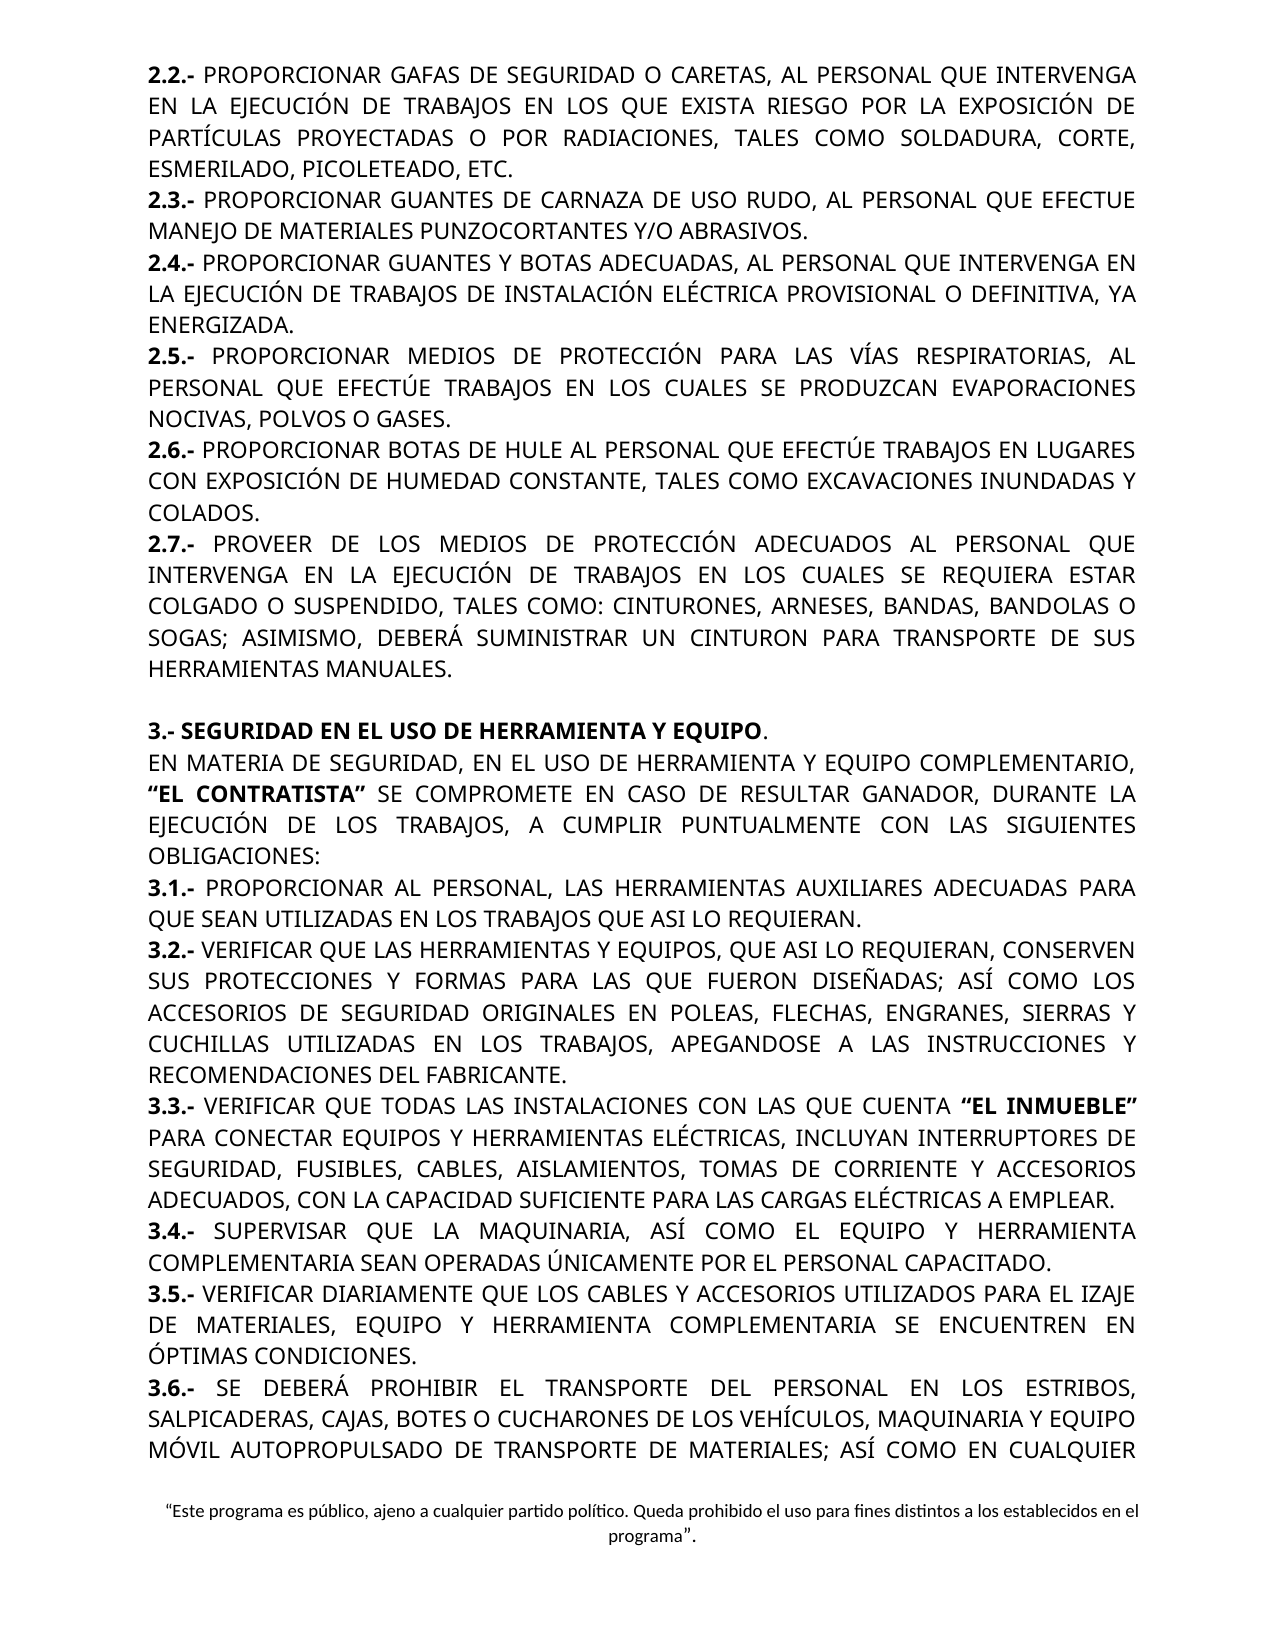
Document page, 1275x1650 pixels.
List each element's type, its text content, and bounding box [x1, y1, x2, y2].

text 3.5.- VERIFICAR DIARIAMENTE QUE LOS CABLES Y ACCESORIOS UTILIZADOS PARA EL IZAJE DE MATERIALES, EQUIPO Y HERRAMIENTA COMPLEMENTARIA SE ENCUENTREN EN ÓPTIMAS CONDICIONES. [148, 1278, 1137, 1372]
text 2.7.- PROVEER DE LOS MEDIOS DE PROTECCIÓN ADECUADOS AL PERSONAL QUE INTERVENGA EN LA EJECUCIÓN DE TRABAJOS EN LOS CUALES SE REQUIERA ESTAR COLGADO O SUSPENDIDO, TALES COMO: CINTURONES, ARNESES, BANDAS, BANDOLAS O SOGAS; ASIMISMO, DEBERÁ SUMINISTRAR UN CINTURON PARA TRANSPORTE DE SUS HERRAMIENTAS MANUALES. [148, 528, 1137, 684]
text 2.4.- PROPORCIONAR GUANTES Y BOTAS ADECUADAS, AL PERSONAL QUE INTERVENGA EN LA EJECUCIÓN DE TRABAJOS DE INSTALACIÓN ELÉCTRICA PROVISIONAL O DEFINITIVA, YA ENERGIZADA. [148, 247, 1137, 340]
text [148, 1372, 1137, 1465]
text 3.- SEGURIDAD EN EL USO DE HERRAMIENTA Y EQUIPO. [148, 715, 1137, 747]
text EN MATERIA DE SEGURIDAD, EN EL USO DE HERRAMIENTA Y EQUIPO COMPLEMENTARIO, “EL CONTRATISTA” SE COMPROMETE EN CASO DE RESULTAR GANADOR, DURANTE LA EJECUCIÓN DE LOS TRABAJOS, A CUMPLIR PUNTUALMENTE CON LAS SIGUIENTES OBLIGACIONES: [148, 747, 1137, 872]
text 3.2.- VERIFICAR QUE LAS HERRAMIENTAS Y EQUIPOS, QUE ASI LO REQUIERAN, CONSERVEN SUS PROTECCIONES Y FORMAS PARA LAS QUE FUERON DISEÑADAS; ASÍ COMO LOS ACCESORIOS DE SEGURIDAD ORIGINALES EN POLEAS, FLECHAS, ENGRANES, SIERRAS Y CUCHILLAS UTILIZADAS EN LOS TRABAJOS, APEGANDOSE A LAS INSTRUCCIONES Y RECOMENDACIONES DEL FABRICANTE. [148, 934, 1137, 1090]
text 3.1.- PROPORCIONAR AL PERSONAL, LAS HERRAMIENTAS AUXILIARES ADECUADAS PARA QUE SEAN UTILIZADAS EN LOS TRABAJOS QUE ASI LO REQUIERAN. [148, 872, 1137, 934]
text 2.6.- PROPORCIONAR BOTAS DE HULE AL PERSONAL QUE EFECTÚE TRABAJOS EN LUGARES CON EXPOSICIÓN DE HUMEDAD CONSTANTE, TALES COMO EXCAVACIONES INUNDADAS Y COLADOS. [148, 434, 1137, 528]
text 3.3.- VERIFICAR QUE TODAS LAS INSTALACIONES CON LAS QUE CUENTA “EL INMUEBLE” PARA CONECTAR EQUIPOS Y HERRAMIENTAS ELÉCTRICAS, INCLUYAN INTERRUPTORES DE SEGURIDAD, FUSIBLES, CABLES, AISLAMIENTOS, TOMAS DE CORRIENTE Y ACCESORIOS ADECUADOS, CON LA CAPACIDAD SUFICIENTE PARA LAS CARGAS ELÉCTRICAS A EMPLEAR. [148, 1090, 1137, 1215]
text 2.2.- PROPORCIONAR GAFAS DE SEGURIDAD O CARETAS, AL PERSONAL QUE INTERVENGA EN LA EJECUCIÓN DE TRABAJOS EN LOS QUE EXISTA RIESGO POR LA EXPOSICIÓN DE PARTÍCULAS PROYECTADAS O POR RADIACIONES, TALES COMO SOLDADURA, CORTE, ESMERILADO, PICOLETEADO, ETC. [148, 59, 1137, 184]
text 2.5.- PROPORCIONAR MEDIOS DE PROTECCIÓN PARA LAS VÍAS RESPIRATORIAS, AL PERSONAL QUE EFECTÚE TRABAJOS EN LOS CUALES SE PRODUZCAN EVAPORACIONES NOCIVAS, POLVOS O GASES. [148, 340, 1137, 434]
text 3.4.- SUPERVISAR QUE LA MAQUINARIA, ASÍ COMO EL EQUIPO Y HERRAMIENTA COMPLEMENTARIA SEAN OPERADAS ÚNICAMENTE POR EL PERSONAL CAPACITADO. [148, 1215, 1137, 1278]
text 2.3.- PROPORCIONAR GUANTES DE CARNAZA DE USO RUDO, AL PERSONAL QUE EFECTUE MANEJO DE MATERIALES PUNZOCORTANTES Y/O ABRASIVOS. [148, 184, 1137, 247]
